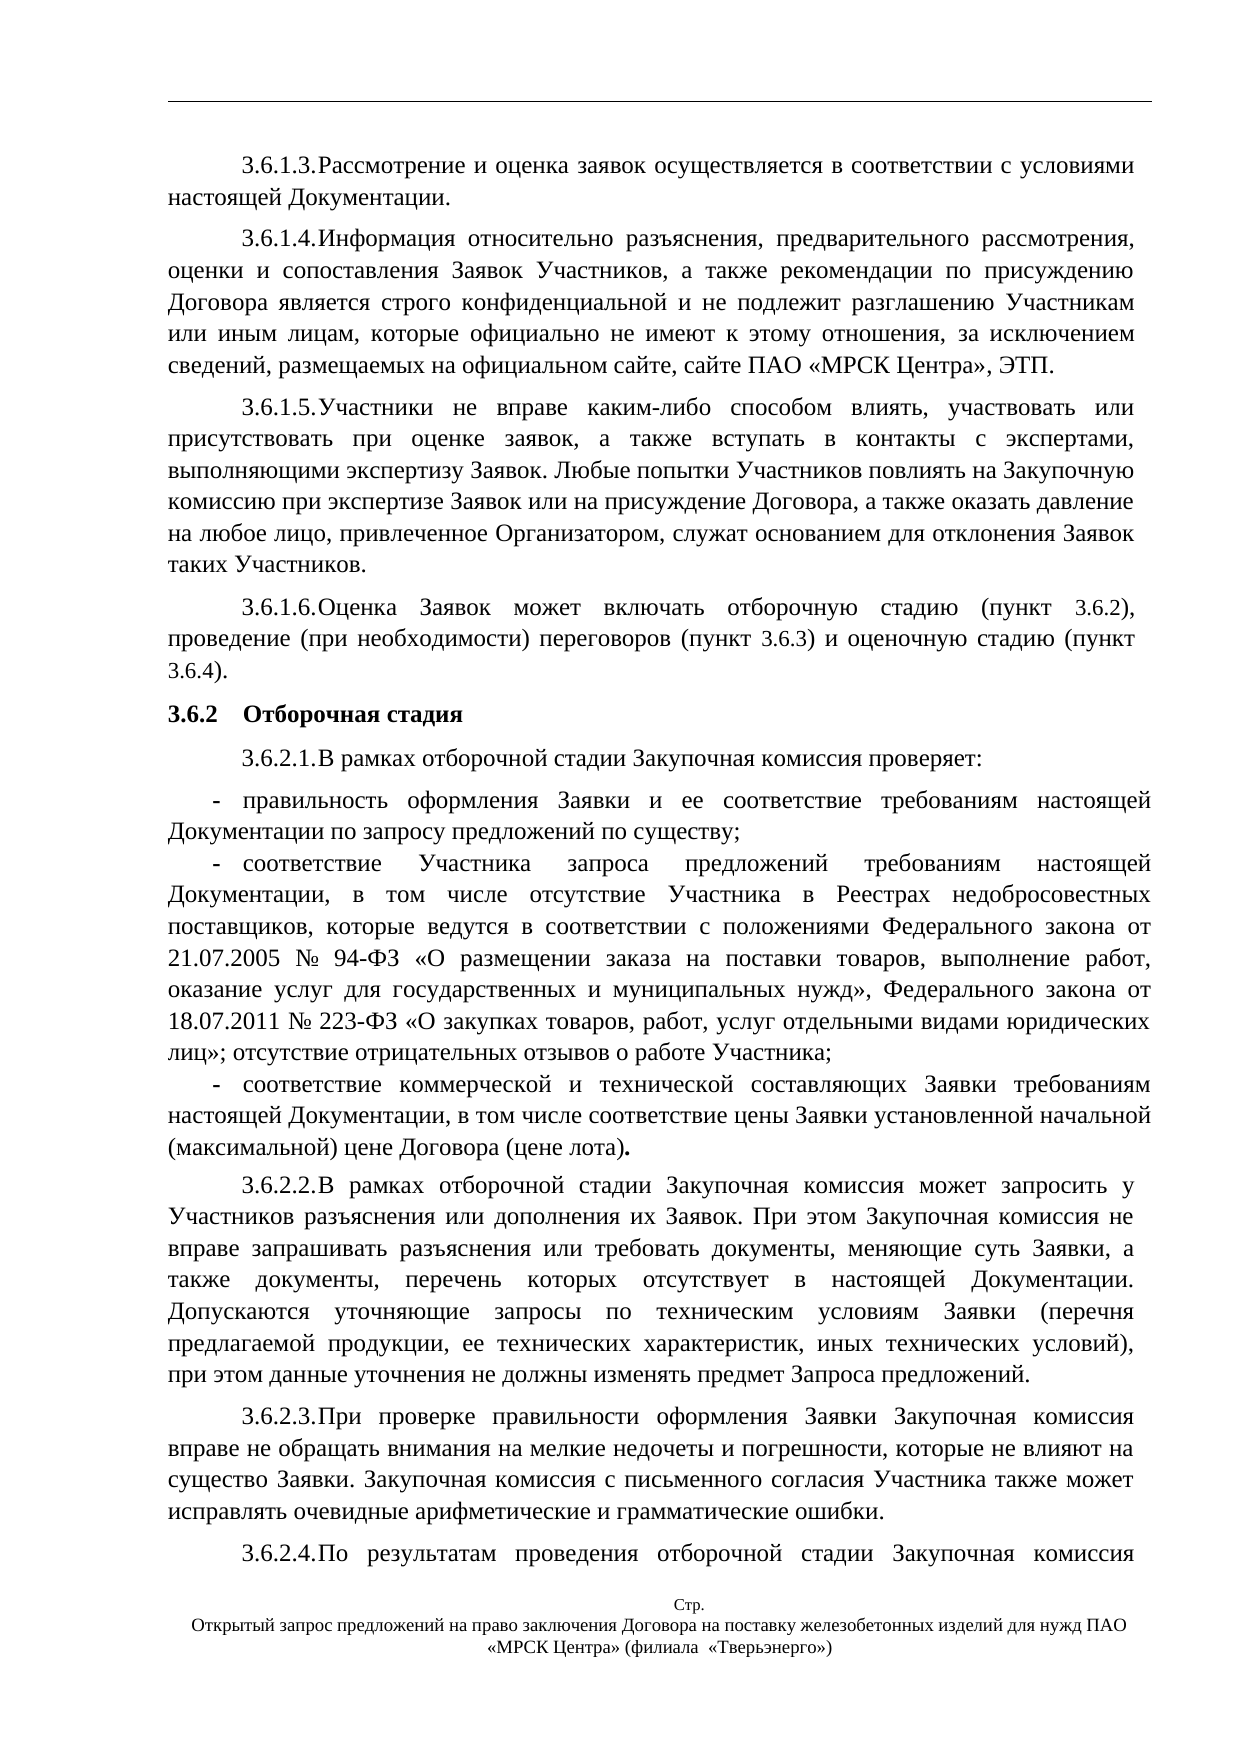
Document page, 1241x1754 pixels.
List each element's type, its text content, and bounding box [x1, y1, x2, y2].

list правильность оформления Заявки и ее соответствие требованиям настоящей Документации по запросу предложений по существу; [168, 785, 1152, 845]
list Оценка Заявок может включать отборочную стадию (пункт 3.6.2), проведение (при необходимости) переговоров (пункт 3.6.3) и оценочную стадию (пункт 3.6.4). [168, 592, 1135, 683]
list В рамках отборочной стадии Закупочная комиссия проверяет: [168, 743, 1135, 772]
list В рамках отборочной стадии Закупочная комиссия может запросить у Участников разъяснения или дополнения их Заявок. При этом Закупочная комиссия не вправе запрашивать разъяснения или требовать документы, меняющие суть Заявки, а также документы, перечень которых отсутствует в настоящей Документации. Допускаются уточняющие запросы по техническим условиям Заявки (перечня предлагаемой продукции, ее технических характеристик, иных технических условий), при этом данные уточнения не должны изменять предмет Запроса предложений. [168, 1170, 1135, 1388]
subtitle Отборочная стадия [168, 699, 1152, 727]
list Информация относительно разъяснения, предварительного рассмотрения, оценки и сопоставления Заявок Участников, а также рекомендации по присуждению Договора является строго конфиденциальной и не подлежит разглашению Участникам или иным лицам, которые официально не имеют к этому отношения, за исключением сведений, размещаемых на официальном сайте, сайте ПАО «МРСК Центра», ЭТП. [168, 223, 1135, 378]
list соответствие коммерческой и технической составляющих Заявки требованиям настоящей Документации, в том числе соответствие цены Заявки установленной начальной (максимальной) цене Договора (цене лота). [168, 1069, 1152, 1161]
list Участники не вправе каким-либо способом влиять, участвовать или присутствовать при оценке заявок, а также вступать в контакты с экспертами, выполняющими экспертизу Заявок. Любые попытки Участников повлиять на Закупочную комиссию при экспертизе Заявок или на присуждение Договора, а также оказать давление на любое лицо, привлеченное Организатором, служат основанием для отклонения Заявок таких Участников. [168, 392, 1135, 578]
list При проверке правильности оформления Заявки Закупочная комиссия вправе не обращать внимания на мелкие недочеты и погрешности, которые не влияют на существо Заявки. Закупочная комиссия с письменного согласия Участника также может исправлять очевидные арифметические и грамматические ошибки. [168, 1401, 1135, 1524]
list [168, 1538, 1135, 1567]
list Рассмотрение и оценка заявок осуществляется в соответствии с условиями настоящей Документации. [168, 150, 1135, 210]
list соответствие Участника запроса предложений требованиям настоящей Документации, в том числе отсутствие Участника в Реестрах недобросовестных поставщиков, которые ведутся в соответствии с положениями Федерального закона от 21.07.2005 № 94-ФЗ «О размещении заказа на поставки товаров, выполнение работ, оказание услуг для государственных и муниципальных нужд», Федерального закона от 18.07.2011 № 223-ФЗ «О закупках товаров, работ, услуг отдельными видами юридических лиц»; отсутствие отрицательных отзывов о работе Участника; [168, 848, 1152, 1066]
